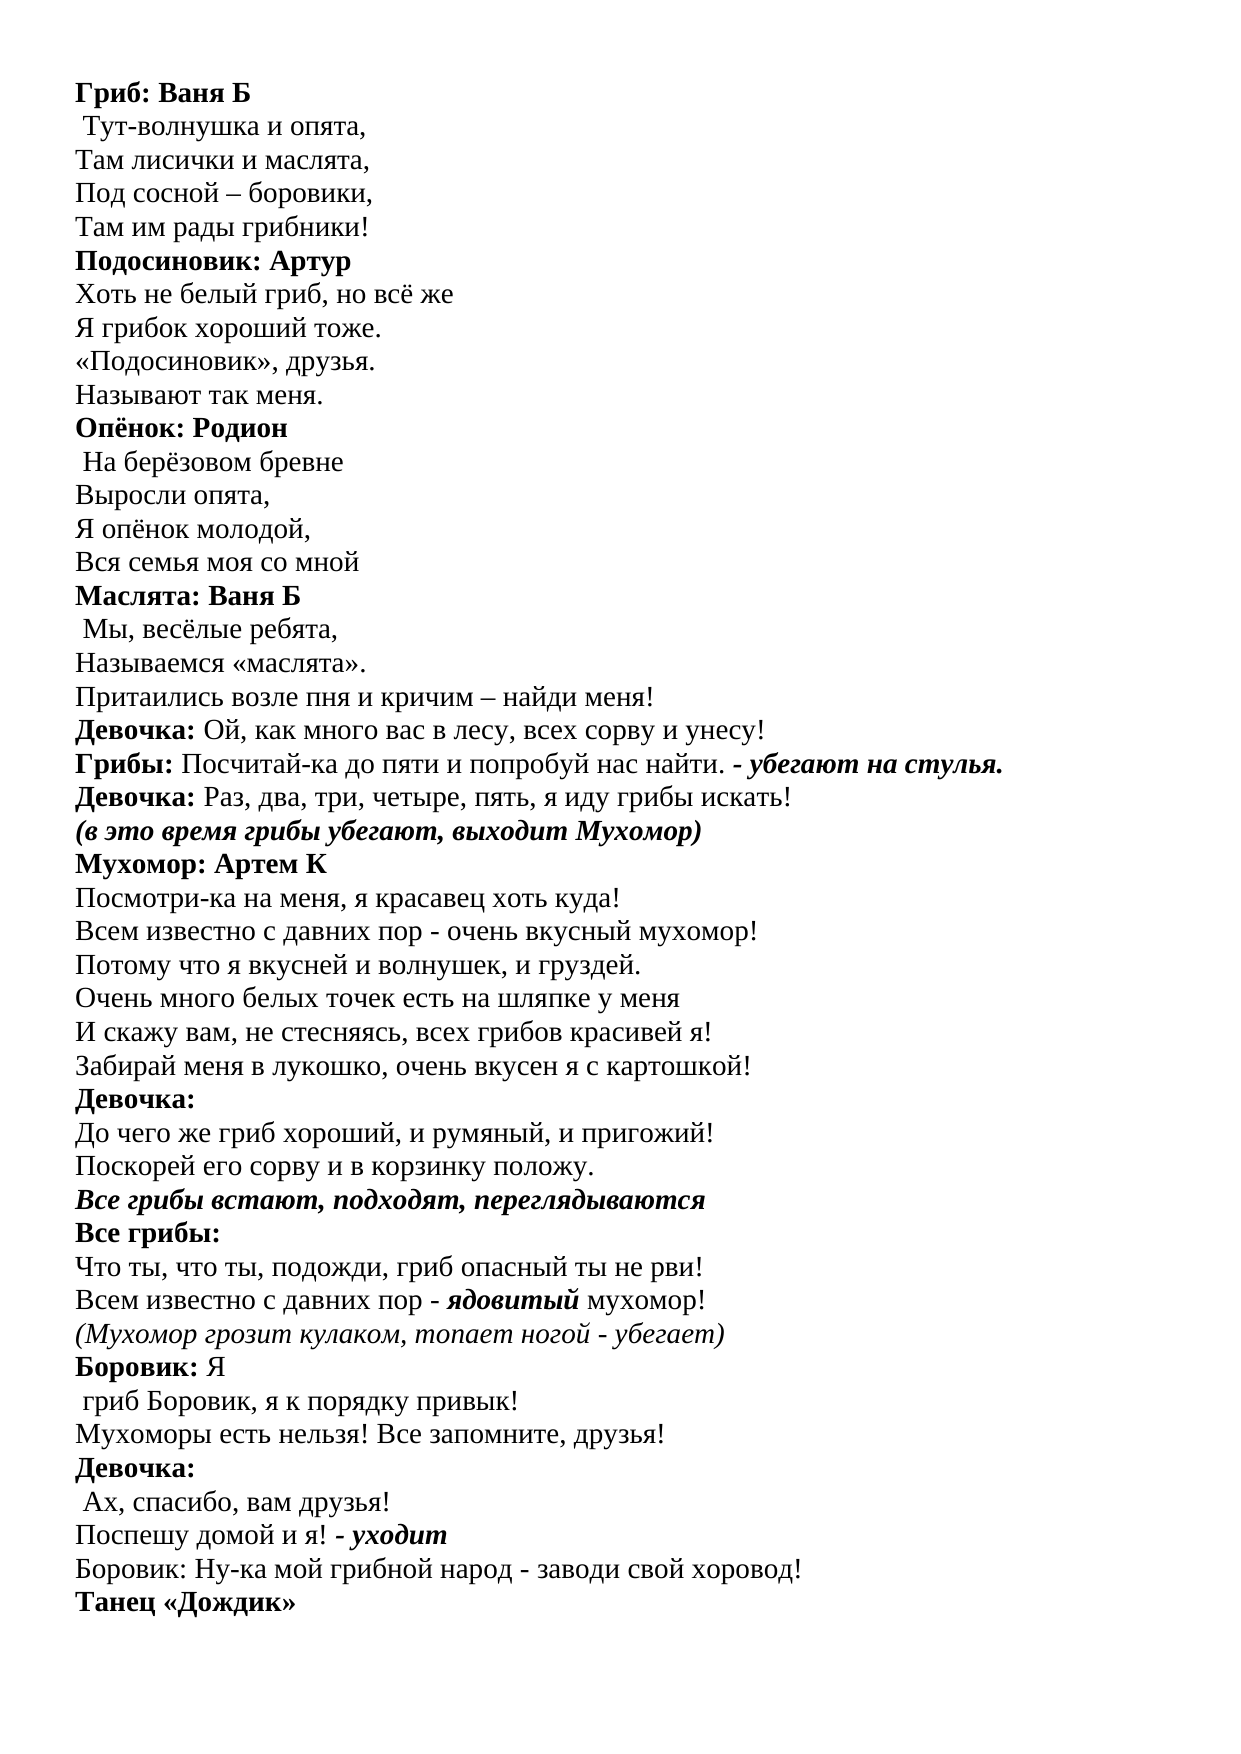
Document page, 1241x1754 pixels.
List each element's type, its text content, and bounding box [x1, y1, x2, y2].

text Девочка: [75, 1081, 1165, 1115]
text Боровик: Ну-ка мой грибной народ - заводи свой хоровод! [75, 1551, 1165, 1584]
text Ах, спасибо, вам друзья! [75, 1484, 1165, 1517]
text Все грибы встают, подходят, переглядываются [75, 1182, 1165, 1215]
text (в это время грибы убегают, выходит Мухомор) [75, 813, 1165, 846]
text Гриб: Ваня Б [75, 75, 1165, 108]
text Забирай меня в лукошко, очень вкусен я с картошкой! [75, 1048, 1165, 1081]
text гриб Боровик, я к порядку привык! [75, 1383, 1165, 1417]
text Что ты, что ты, подожди, гриб опасный ты не рви! [75, 1249, 1165, 1282]
text Поскорей его сорву и в корзинку положу. [75, 1148, 1165, 1182]
text Всем известно с давних пор - очень вкусный мухомор! [75, 913, 1165, 947]
text Девочка: Ой, как много вас в лесу, всех сорву и унесу! [75, 712, 1165, 746]
text На берёзовом бревне Выросли опята, Я опёнок молодой, Вся семья моя со мной [75, 444, 1165, 578]
text (Мухомор грозит кулаком, топает ногой - убегает) [75, 1316, 1165, 1349]
text Там им рады грибники! [75, 209, 1165, 243]
text Девочка: Раз, два, три, четыре, пять, я иду грибы искать! [75, 779, 1165, 813]
text Мухомор: Артем К [75, 846, 1165, 880]
text Очень много белых точек есть на шляпке у меня [75, 981, 1165, 1014]
text Грибы: Посчитай-ка до пяти и попробуй нас найти. - убегают на стулья. [75, 746, 1165, 779]
text Хоть не белый гриб, но всё же Я грибок хороший тоже. «Подосиновик», друзья. Называют так меня. [75, 276, 1165, 410]
text И скажу вам, не стесняясь, всех грибов красивей я! [75, 1014, 1165, 1048]
text Притаились возле пня и кричим – найди меня! [75, 679, 1165, 712]
text Потому что я вкусней и волнушек, и груздей. [75, 947, 1165, 981]
text Всем известно с давних пор - ядовитый мухомор! [75, 1282, 1165, 1316]
text Танец «Дождик» [75, 1584, 1165, 1618]
text Тут-волнушка и опята, [75, 108, 1165, 142]
text Там лисички и маслята, [75, 142, 1165, 176]
text Маслята: Ваня Б [75, 578, 1165, 612]
text Опёнок: Родион [75, 410, 1165, 444]
text Боровик: Я [75, 1349, 1165, 1383]
text Под сосной – боровики, [75, 176, 1165, 209]
text Посмотри-ка на меня, я красавец хоть куда! [75, 880, 1165, 913]
text До чего же гриб хороший, и румяный, и пригожий! [75, 1115, 1165, 1148]
text Девочка: [75, 1450, 1165, 1484]
text Мухоморы есть нельзя! Все запомните, друзья! [75, 1417, 1165, 1450]
text Подосиновик: Артур [75, 243, 1165, 276]
text Мы, весёлые ребята, Называемся «маслята». [75, 612, 1165, 679]
text Все грибы: [75, 1215, 1165, 1249]
text Поспешу домой и я! - уходит [75, 1517, 1165, 1551]
